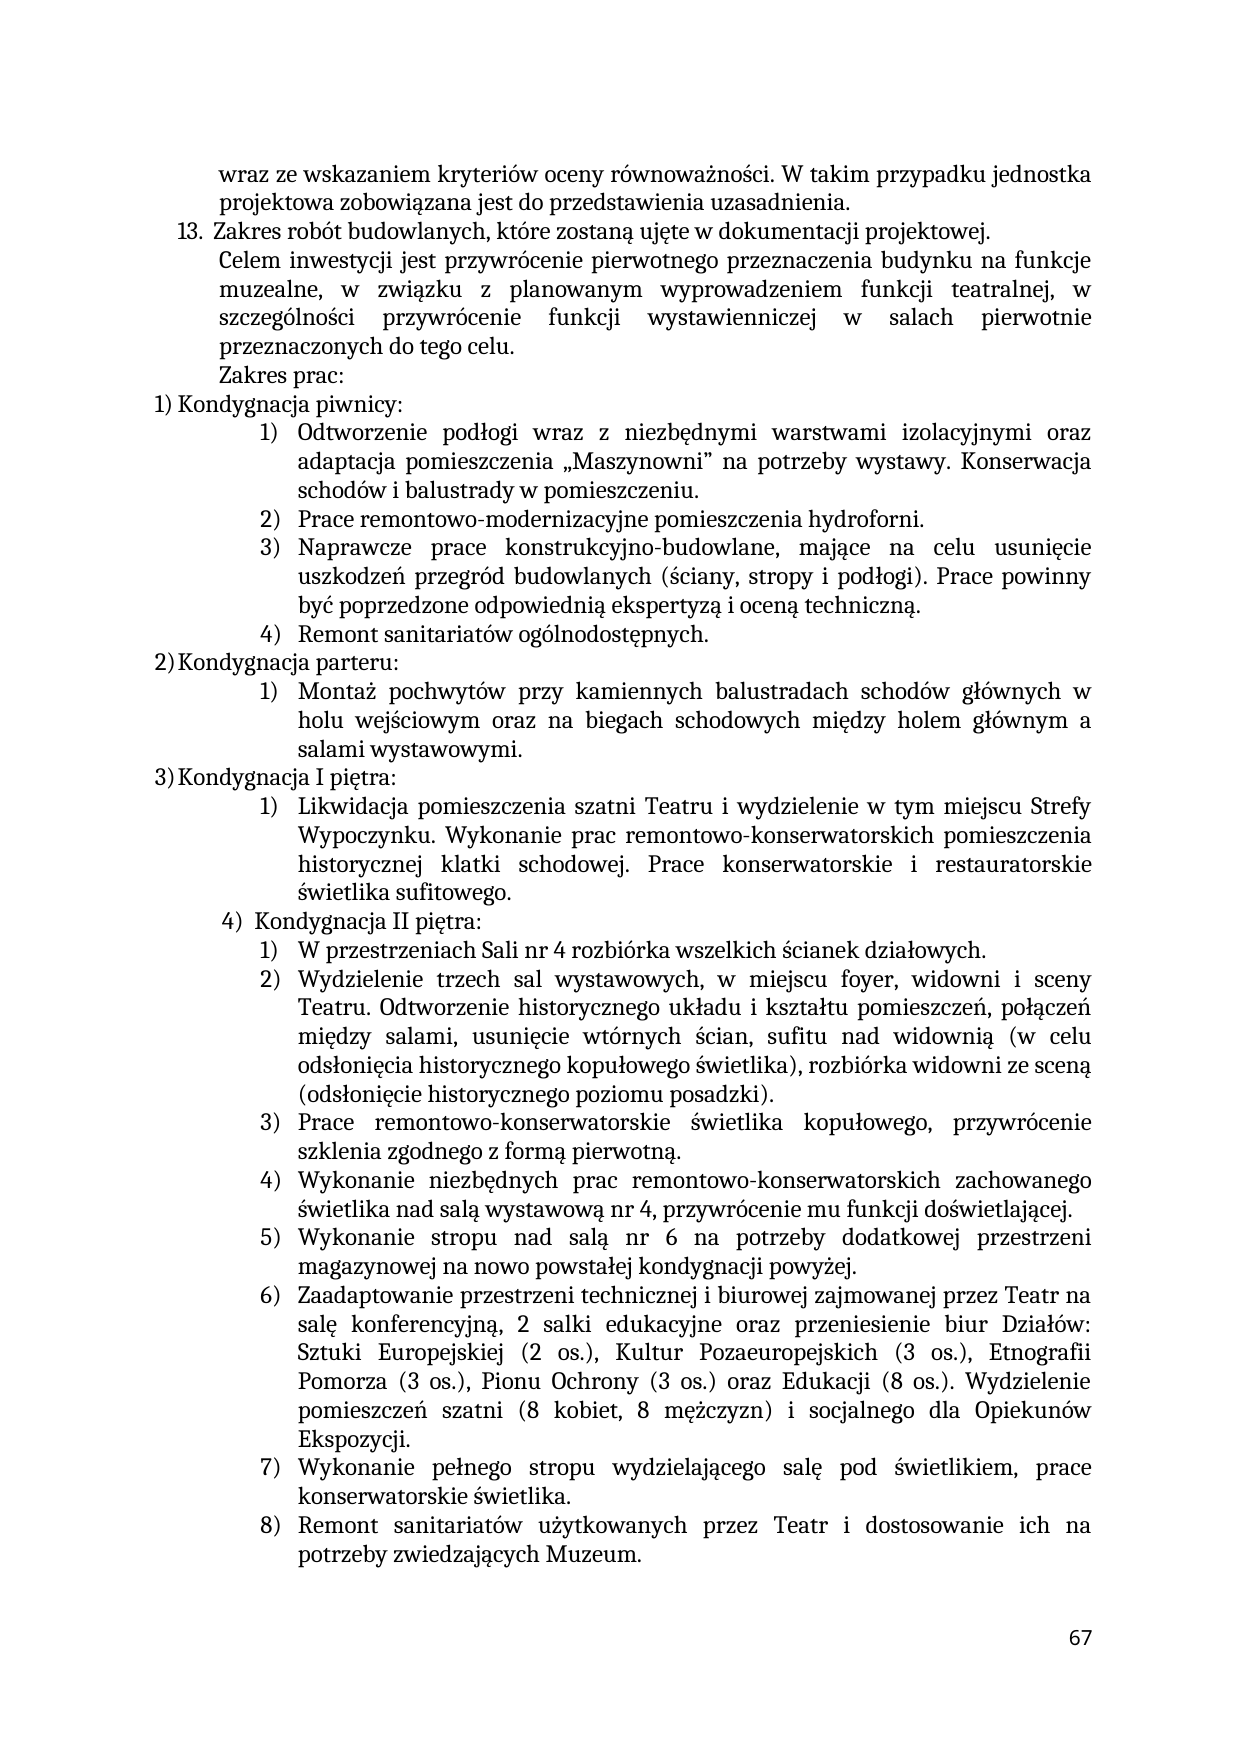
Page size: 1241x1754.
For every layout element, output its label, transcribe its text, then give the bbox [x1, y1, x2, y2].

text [177, 159, 1092, 217]
list Zaadaptowanie przestrzeni technicznej i biurowej zajmowanej przez Teatr na salę konferencyjną, 2 salki edukacyjne oraz przeniesienie biur Działów: Sztuki Europejskiej (2 os.), Kultur Pozaeuropejskich (3 os.), Etnografii Pomorza (3 os.), Pionu Ochrony (3 os.) oraz Edukacji (8 os.). Wydzielenie pomieszczeń szatni (8 kobiet, 8 mężczyzn) i socjalnego dla Opiekunów Ekspozycji. [260, 1281, 1092, 1453]
list Likwidacja pomieszczenia szatni Teatru i wydzielenie w tym miejscu Strefy Wypoczynku. Wykonanie prac remontowo-konserwatorskich pomieszczenia historycznej klatki schodowej. Prace konserwatorskie i restauratorskie świetlika sufitowego. [260, 792, 1092, 907]
list W przestrzeniach Sali nr 4 rozbiórka wszelkich ścianek działowych. [260, 936, 1092, 964]
text Zakres prac: [216, 361, 1092, 389]
text 13. Zakres robót budowlanych, które zostaną ujęte w dokumentacji projektowej. [171, 217, 1092, 246]
list Remont sanitariatów ogólnodostępnych. [260, 619, 1092, 648]
list Kondygnacja II piętra: [177, 907, 1092, 936]
list Wykonanie pełnego stropu wydzielającego salę pod świetlikiem, prace konserwatorskie świetlika. [260, 1453, 1092, 1511]
list Kondygnacja parteru: [148, 648, 1092, 677]
list Wykonanie niezbędnych prac remontowo-konserwatorskich zachowanego świetlika nad salą wystawową nr 4, przywrócenie mu funkcji doświetlającej. [260, 1166, 1092, 1223]
list Naprawcze prace konstrukcyjno-budowlane, mające na celu usunięcie uszkodzeń przegród budowlanych (ściany, stropy i podłogi). Prace powinny być poprzedzone odpowiednią ekspertyzą i oceną techniczną. [260, 533, 1092, 619]
list Kondygnacja I piętra: [148, 763, 1092, 792]
list Wydzielenie trzech sal wystawowych, w miejscu foyer, widowni i sceny Teatru. Odtworzenie historycznego układu i kształtu pomieszczeń, połączeń między salami, usunięcie wtórnych ścian, sufitu nad widownią (w celu odsłonięcia historycznego kopułowego świetlika), rozbiórka widowni ze sceną (odsłonięcie historycznego poziomu posadzki). [260, 964, 1092, 1108]
list Wykonanie stropu nad salą nr 6 na potrzeby dodatkowej przestrzeni magazynowej na nowo powstałej kondygnacji powyżej. [260, 1223, 1092, 1281]
list Montaż pochwytów przy kamiennych balustradach schodów głównych w holu wejściowym oraz na biegach schodowych między holem głównym a salami wystawowymi. [260, 677, 1092, 763]
text Celem inwestycji jest przywrócenie pierwotnego przeznaczenia budynku na funkcje muzealne, w związku z planowanym wyprowadzeniem funkcji teatralnej, w szczególności przywrócenie funkcji wystawienniczej w salach pierwotnie przeznaczonych do tego celu. [219, 246, 1092, 361]
list Remont sanitariatów użytkowanych przez Teatr i dostosowanie ich na potrzeby zwiedzających Muzeum. [260, 1511, 1092, 1568]
list Kondygnacja piwnicy: [148, 389, 1092, 418]
list Prace remontowo-modernizacyjne pomieszczenia hydroforni. [260, 504, 1092, 533]
list Prace remontowo-konserwatorskie świetlika kopułowego, przywrócenie szklenia zgodnego z formą pierwotną. [260, 1108, 1092, 1166]
list Odtworzenie podłogi wraz z niezbędnymi warstwami izolacyjnymi oraz adaptacja pomieszczenia „Maszynowni” na potrzeby wystawy. Konserwacja schodów i balustrady w pomieszczeniu. [260, 418, 1092, 504]
